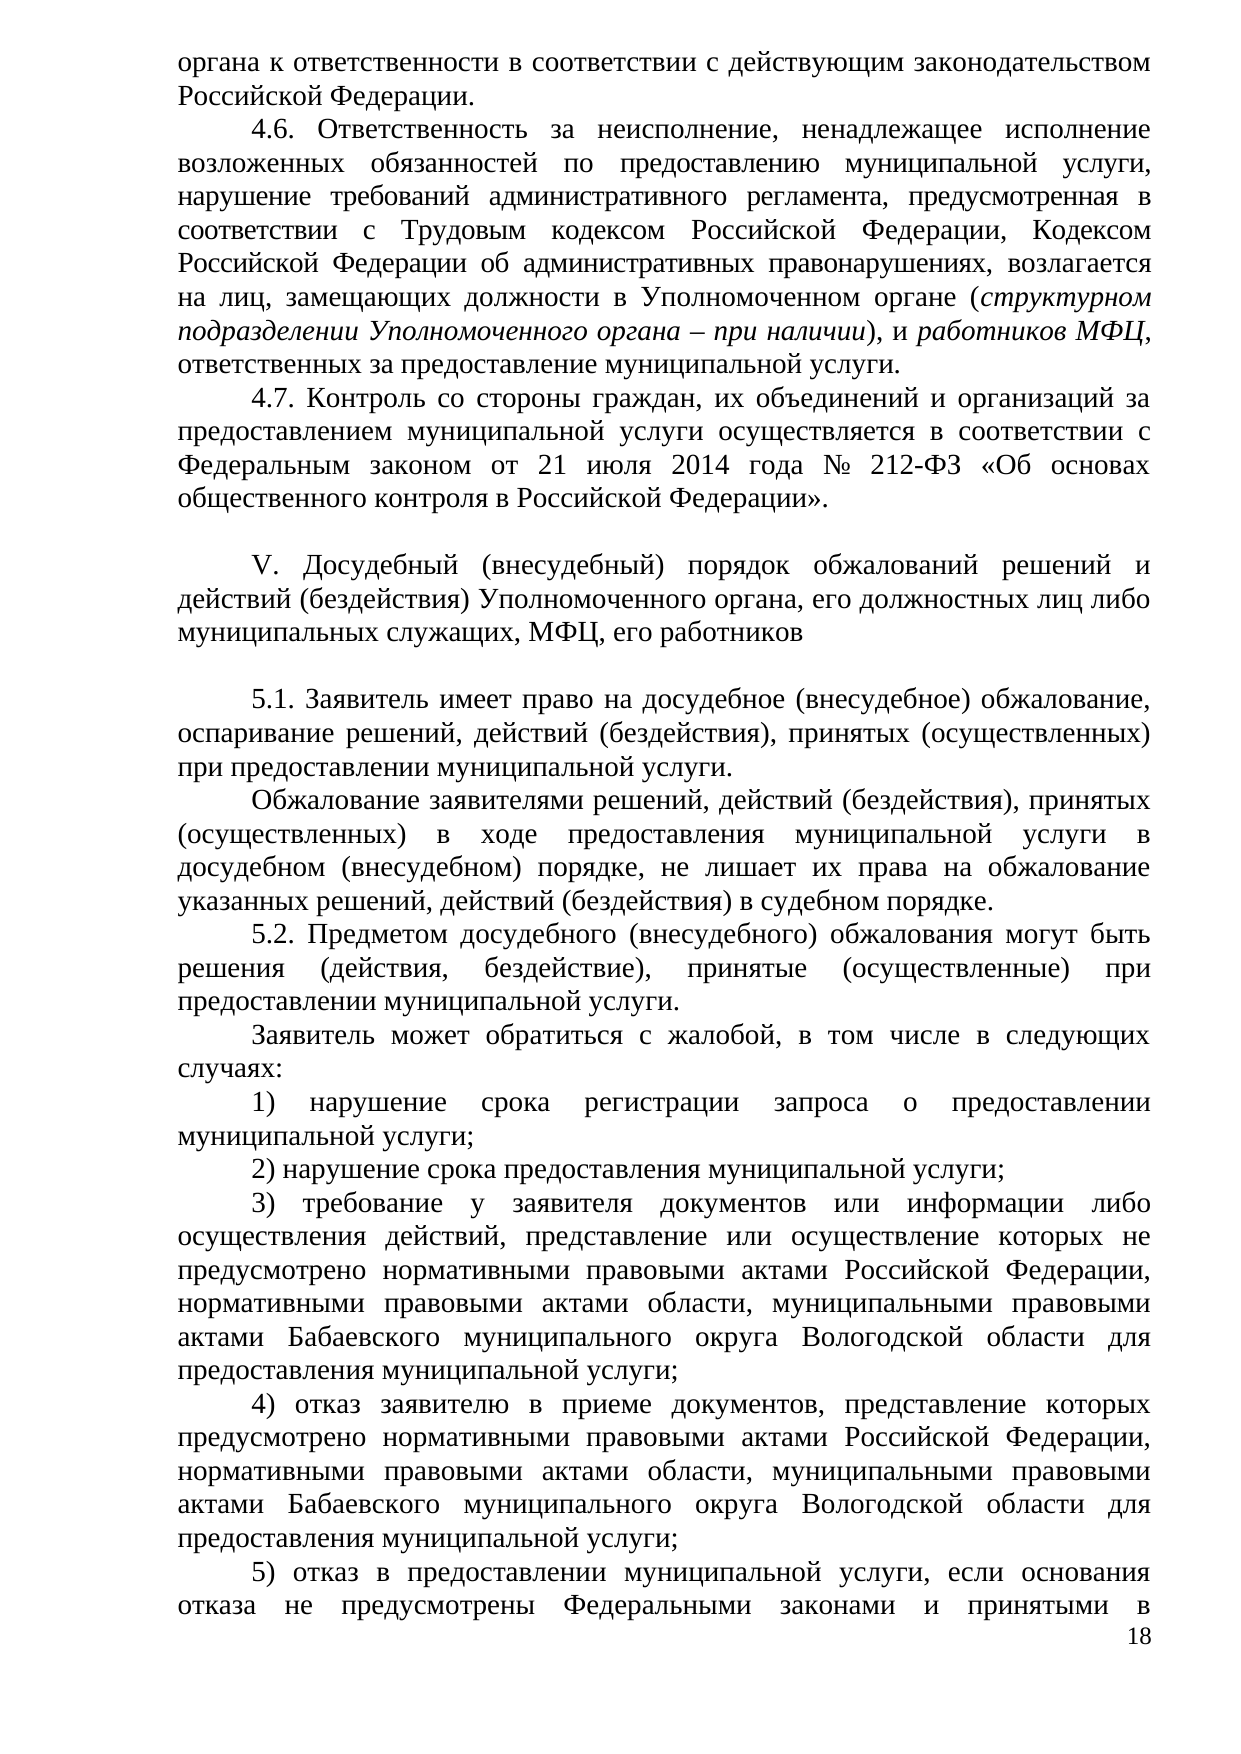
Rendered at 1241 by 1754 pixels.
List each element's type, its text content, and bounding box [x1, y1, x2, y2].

text 4.7. Контроль со стороны граждан, их объединений и организаций за предоставлением муниципальной услуги осуществляется в соответствии с Федеральным законом от 21 июля 2014 года № 212-ФЗ «Об основах общественного контроля в Российской Федерации». [177, 380, 1152, 514]
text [177, 1554, 1152, 1621]
text 4) отказ заявителю в приеме документов, представление которых предусмотрено нормативными правовыми актами Российской Федерации, нормативными правовыми актами области, муниципальными правовыми актами Бабаевского муниципального округа Вологодской области для предоставления муниципальной услуги; [177, 1386, 1152, 1554]
text 3) требование у заявителя документов или информации либо осуществления действий, представление или осуществление которых не предусмотрено нормативными правовыми актами Российской Федерации, нормативными правовыми актами области, муниципальными правовыми актами Бабаевского муниципального округа Вологодской области для предоставления муниципальной услуги; [177, 1185, 1152, 1386]
text 4.6. Ответственность за неисполнение, ненадлежащее исполнение возложенных обязанностей по предоставлению муниципальной услуги, нарушение требований административного регламента, предусмотренная в соответствии с Трудовым кодексом Российской Федерации, Кодексом Российской Федерации об административных правонарушениях, возлагается на лиц, замещающих должности в Уполномоченном органе (структурном подразделении Уполномоченного органа – при наличии), и работников МФЦ, ответственных за предоставление муниципальной услуги. [177, 111, 1152, 380]
text 5.1. Заявитель имеет право на досудебное (внесудебное) обжалование, оспаривание решений, действий (бездействия), принятых (осуществленных) при предоставлении муниципальной услуги. [177, 682, 1152, 782]
text Обжалование заявителями решений, действий (бездействия), принятых (осуществленных) в ходе предоставления муниципальной услуги в досудебном (внесудебном) порядке, не лишает их права на обжалование указанных решений, действий (бездействия) в судебном порядке. [177, 782, 1152, 916]
text Заявитель может обратиться с жалобой, в том числе в следующих случаях: [177, 1017, 1152, 1084]
text 2) нарушение срока предоставления муниципальной услуги; [177, 1151, 1152, 1185]
text 1) нарушение срока регистрации запроса о предоставлении муниципальной услуги; [177, 1084, 1152, 1151]
text 5.2. Предметом досудебного (внесудебного) обжалования могут быть решения (действия, бездействие), принятые (осуществленные) при предоставлении муниципальной услуги. [177, 916, 1152, 1017]
text V. Досудебный (внесудебный) порядок обжалований решений и действий (бездействия) Уполномоченного органа, его должностных лиц либо муниципальных служащих, МФЦ, его работников [177, 547, 1152, 648]
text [177, 44, 1152, 111]
